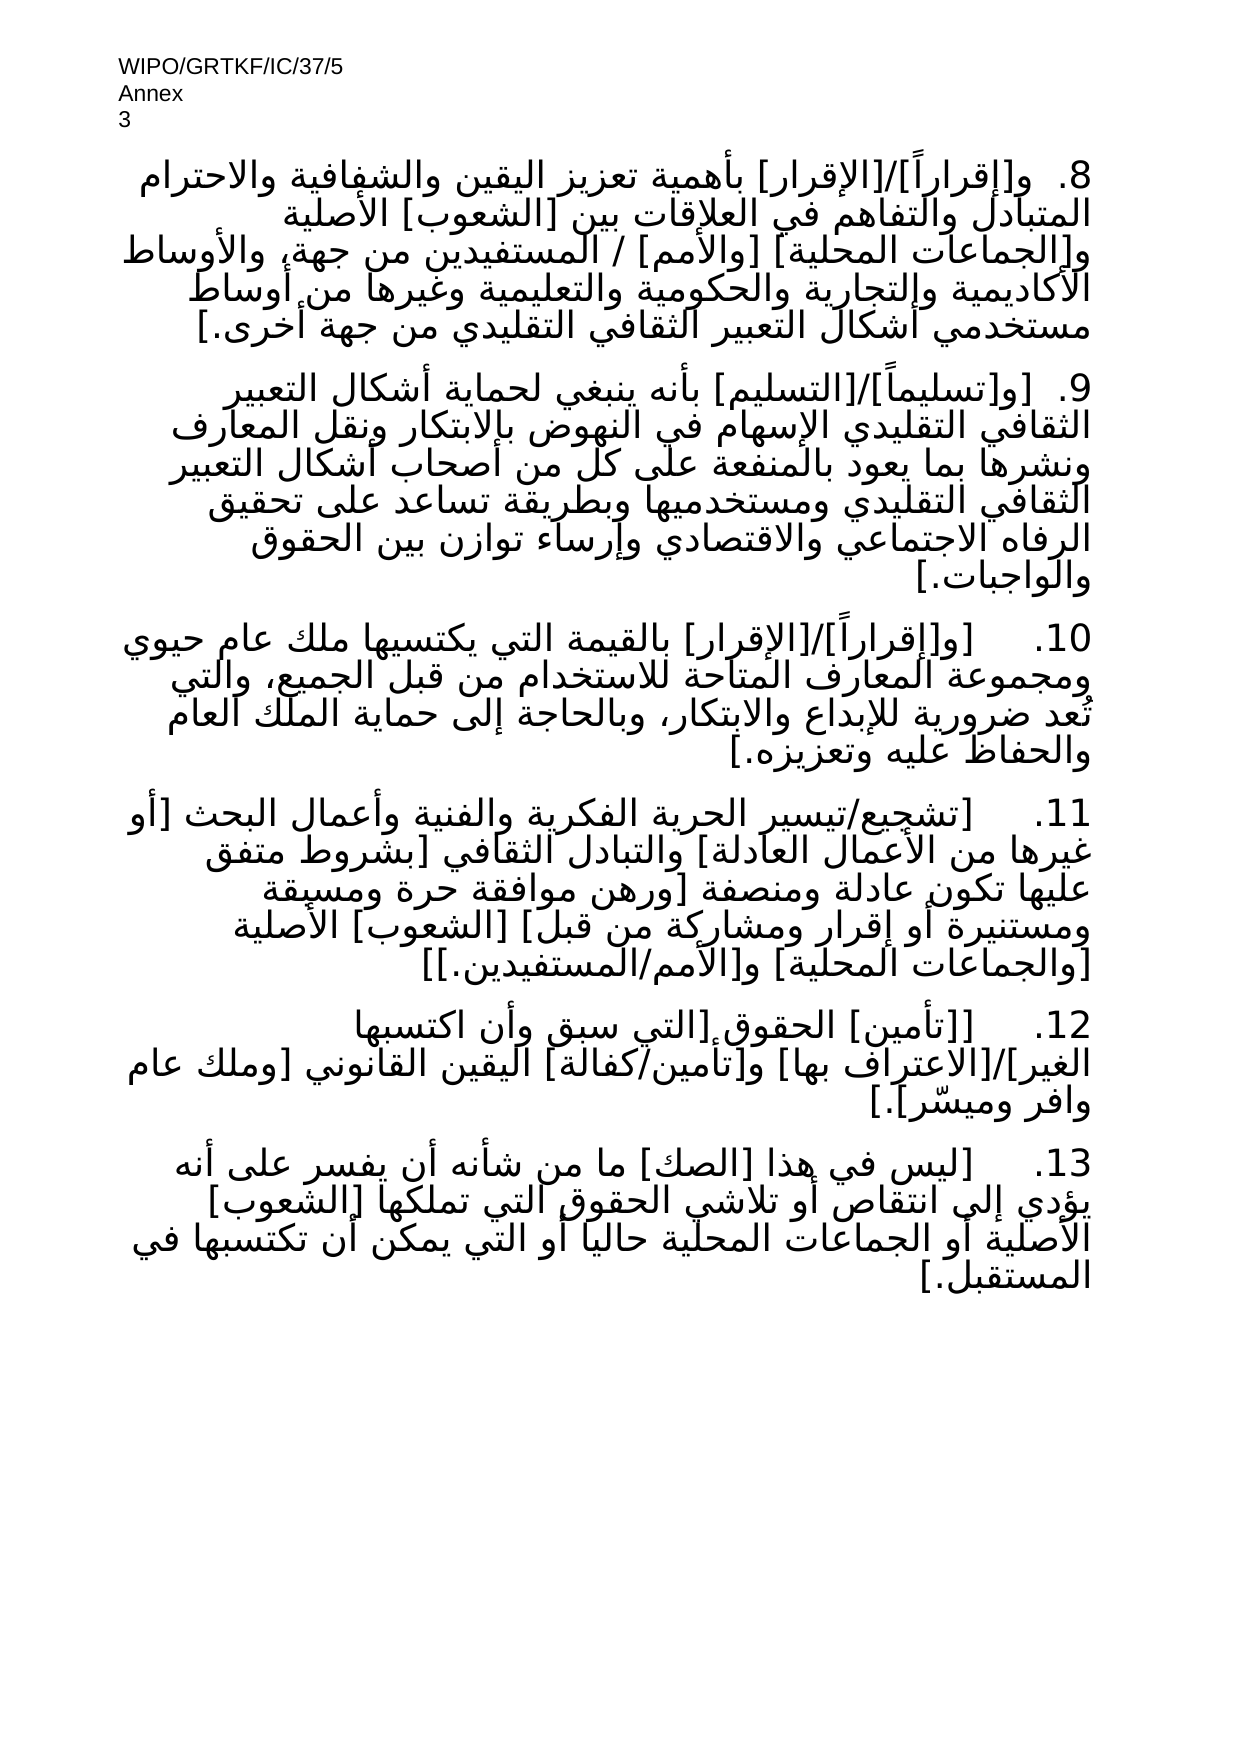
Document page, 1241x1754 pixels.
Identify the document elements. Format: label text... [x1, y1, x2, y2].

text 13. [ليس في هذا [الصك] ما من شأنه أن يفسر على أنه يؤدي إلى انتقاص أو تلاشي الحقوق التي تملكها [الشعوب] الأصلية أو الجماعات المحلية حاليا أو التي يمكن أن تكتسبها في المستقبل.] [118, 1146, 1092, 1296]
text 11. [تشجيع/تيسير الحرية الفكرية والفنية وأعمال البحث [أو غيرها من الأعمال العادلة] والتبادل الثقافي [بشروط متفق عليها تكون عادلة ومنصفة [ورهن موافقة حرة ومسبقة ومستنيرة أو إقرار ومشاركة من قبل] [الشعوب] الأصلية [والجماعات المحلية] و[الأمم/المستفيدين.]] [118, 796, 1092, 983]
text 10. [و[إقراراً]/[الإقرار] بالقيمة التي يكتسيها ملك عام حيوي ومجموعة المعارف المتاحة للاستخدام من قبل الجميع، والتي تُعد ضرورية للإبداع والابتكار، وبالحاجة إلى حماية الملك العام والحفاظ عليه وتعزيزه.] [118, 621, 1092, 771]
text 8. و[إقراراً]/[الإقرار] بأهمية تعزيز اليقين والشفافية والاحترام المتبادل والتفاهم في العلاقات بين [الشعوب] الأصلية و[الجماعات المحلية] [والأمم] / المستفيدين من جهة، والأوساط الأكاديمية والتجارية والحكومية والتعليمية وغيرها من أوساط مستخدمي أشكال التعبير الثقافي التقليدي من جهة أخرى.] [118, 158, 1092, 346]
text 9. [و[تسليماً]/[التسليم] بأنه ينبغي لحماية أشكال التعبير الثقافي التقليدي الإسهام في النهوض بالابتكار ونقل المعارف ونشرها بما يعود بالمنفعة على كل من أصحاب أشكال التعبير الثقافي التقليدي ومستخدميها وبطريقة تساعد على تحقيق الرفاه الاجتماعي والاقتصادي وإرساء توازن بين الحقوق والواجبات.] [118, 371, 1092, 596]
text 12. [[تأمين] الحقوق [التي سبق وأن اكتسبها الغير]/[الاعتراف بها] و[تأمين/كفالة] اليقين القانوني [وملك عام وافر وميسّر].] [118, 1008, 1092, 1121]
